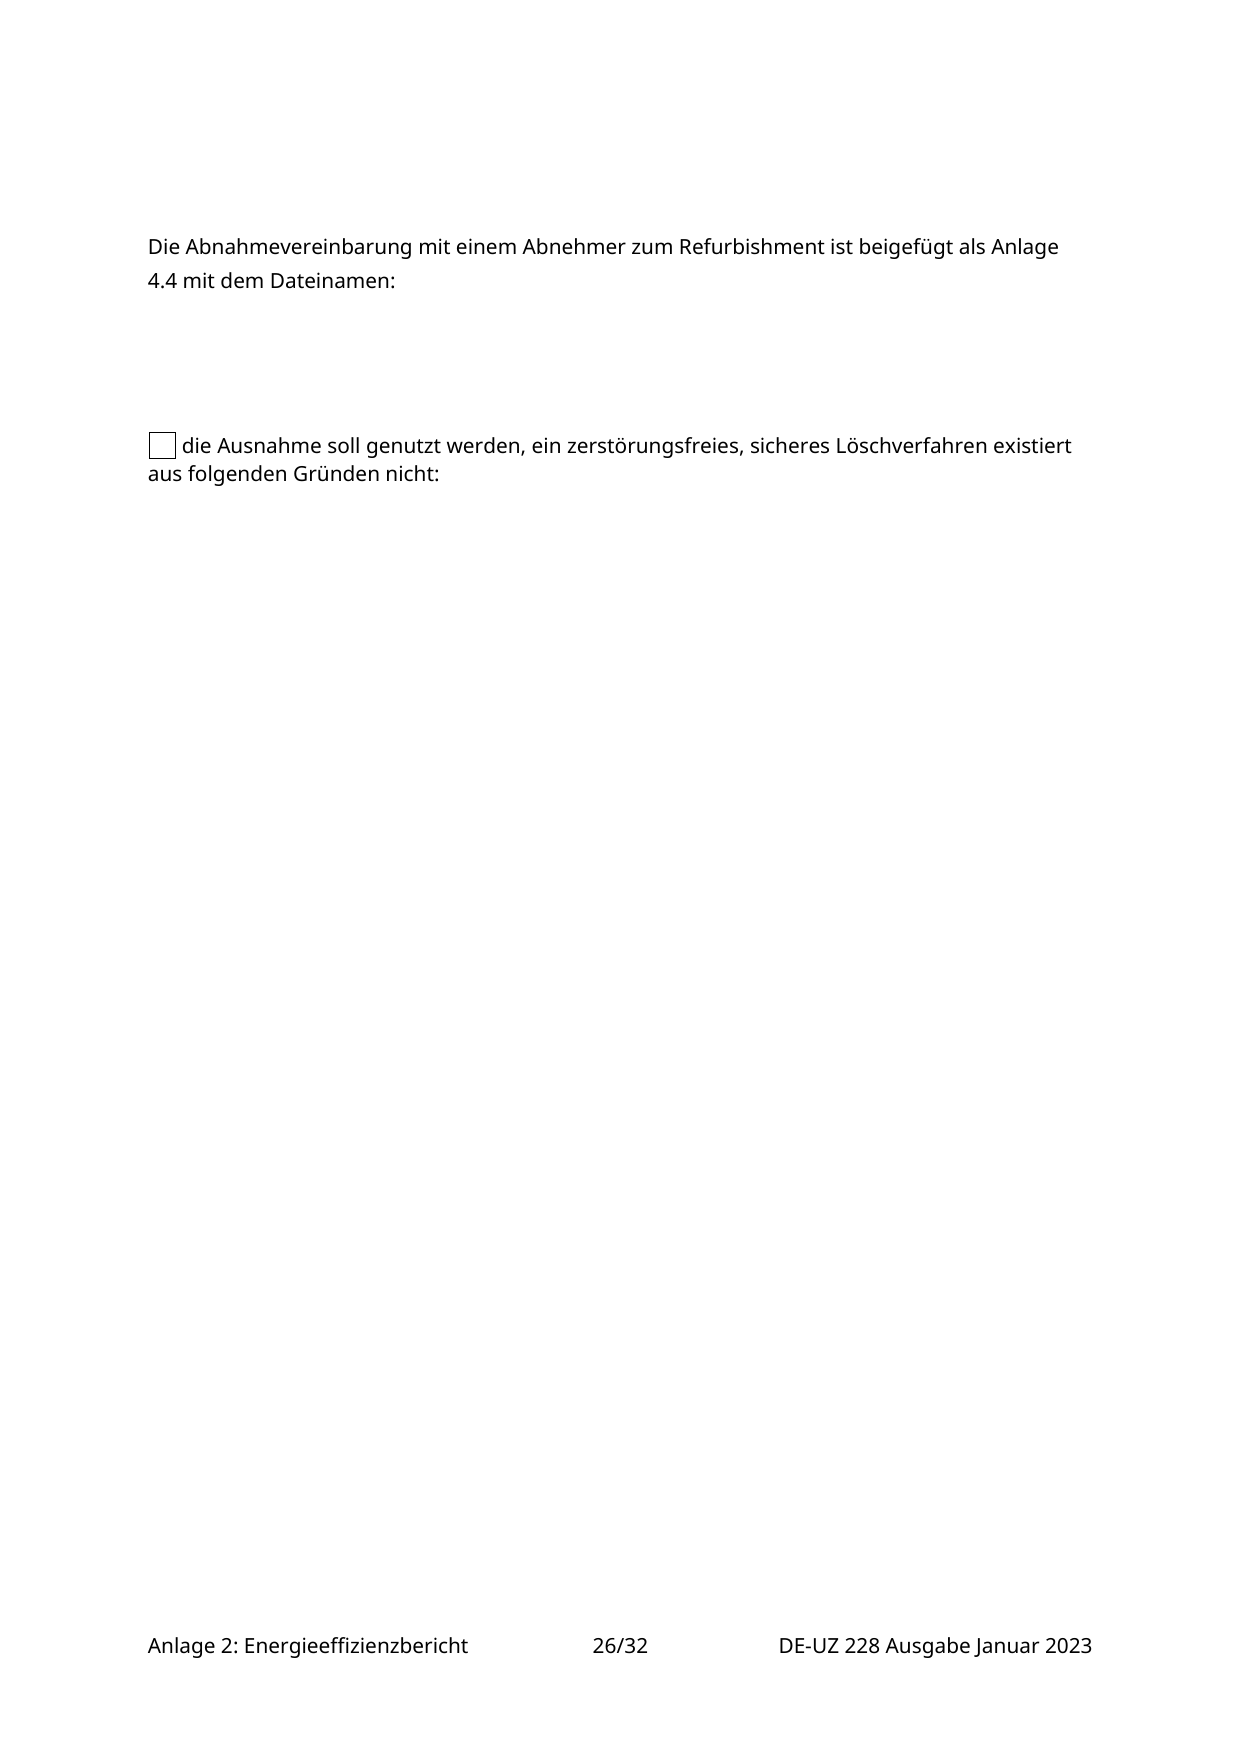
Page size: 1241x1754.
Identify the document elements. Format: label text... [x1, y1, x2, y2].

text Die Abnahmevereinbarung mit einem Abnehmer zum Refurbishment ist beigefügt als Anlage 4.4 mit dem Dateinamen: [148, 232, 1092, 294]
text die Ausnahme soll genutzt werden, ein zerstörungsfreies, sicheres Löschverfahren existiert aus folgenden Gründen nicht: [148, 431, 1092, 488]
